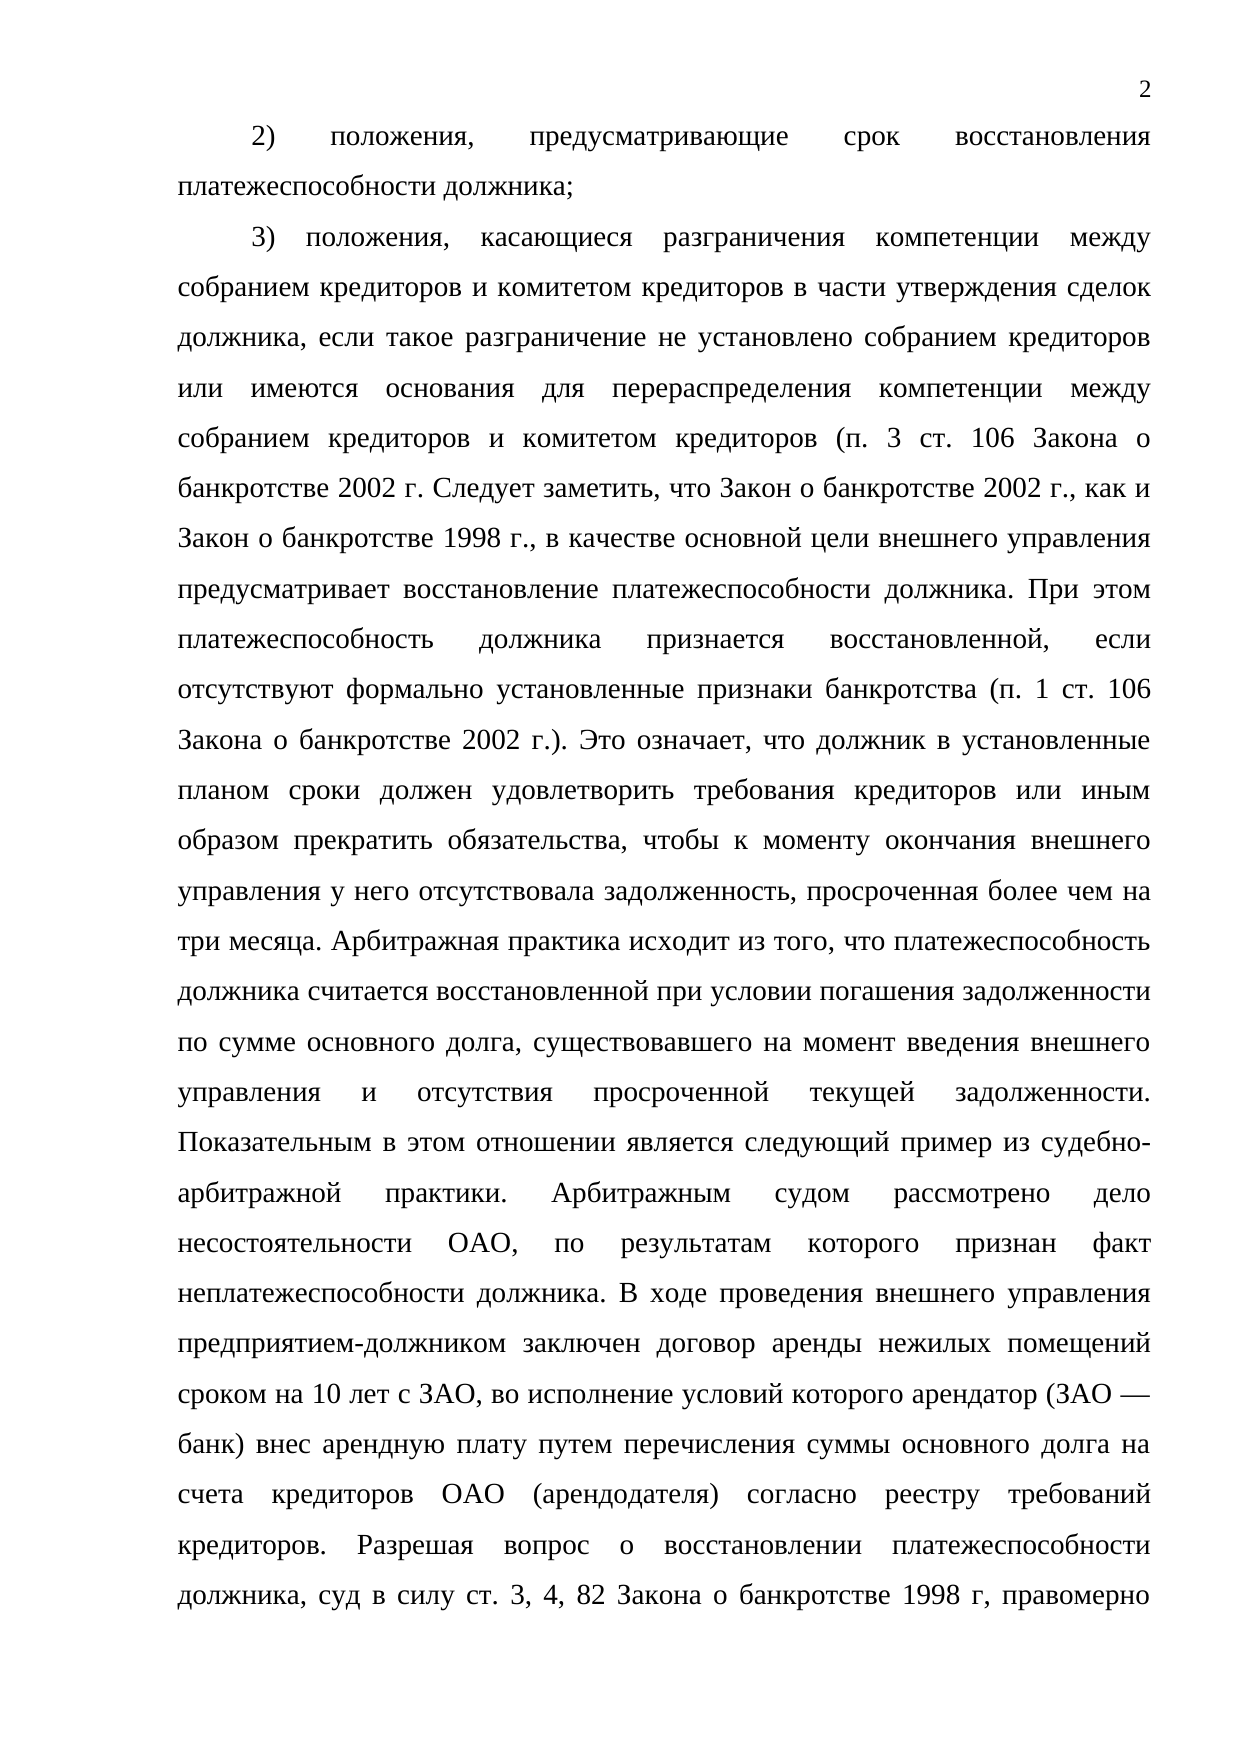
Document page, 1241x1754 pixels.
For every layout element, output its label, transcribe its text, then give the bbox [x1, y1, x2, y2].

text 2) положения, предусматривающие срок восстановления платежеспособности должника; [177, 118, 1152, 202]
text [177, 219, 1152, 1611]
